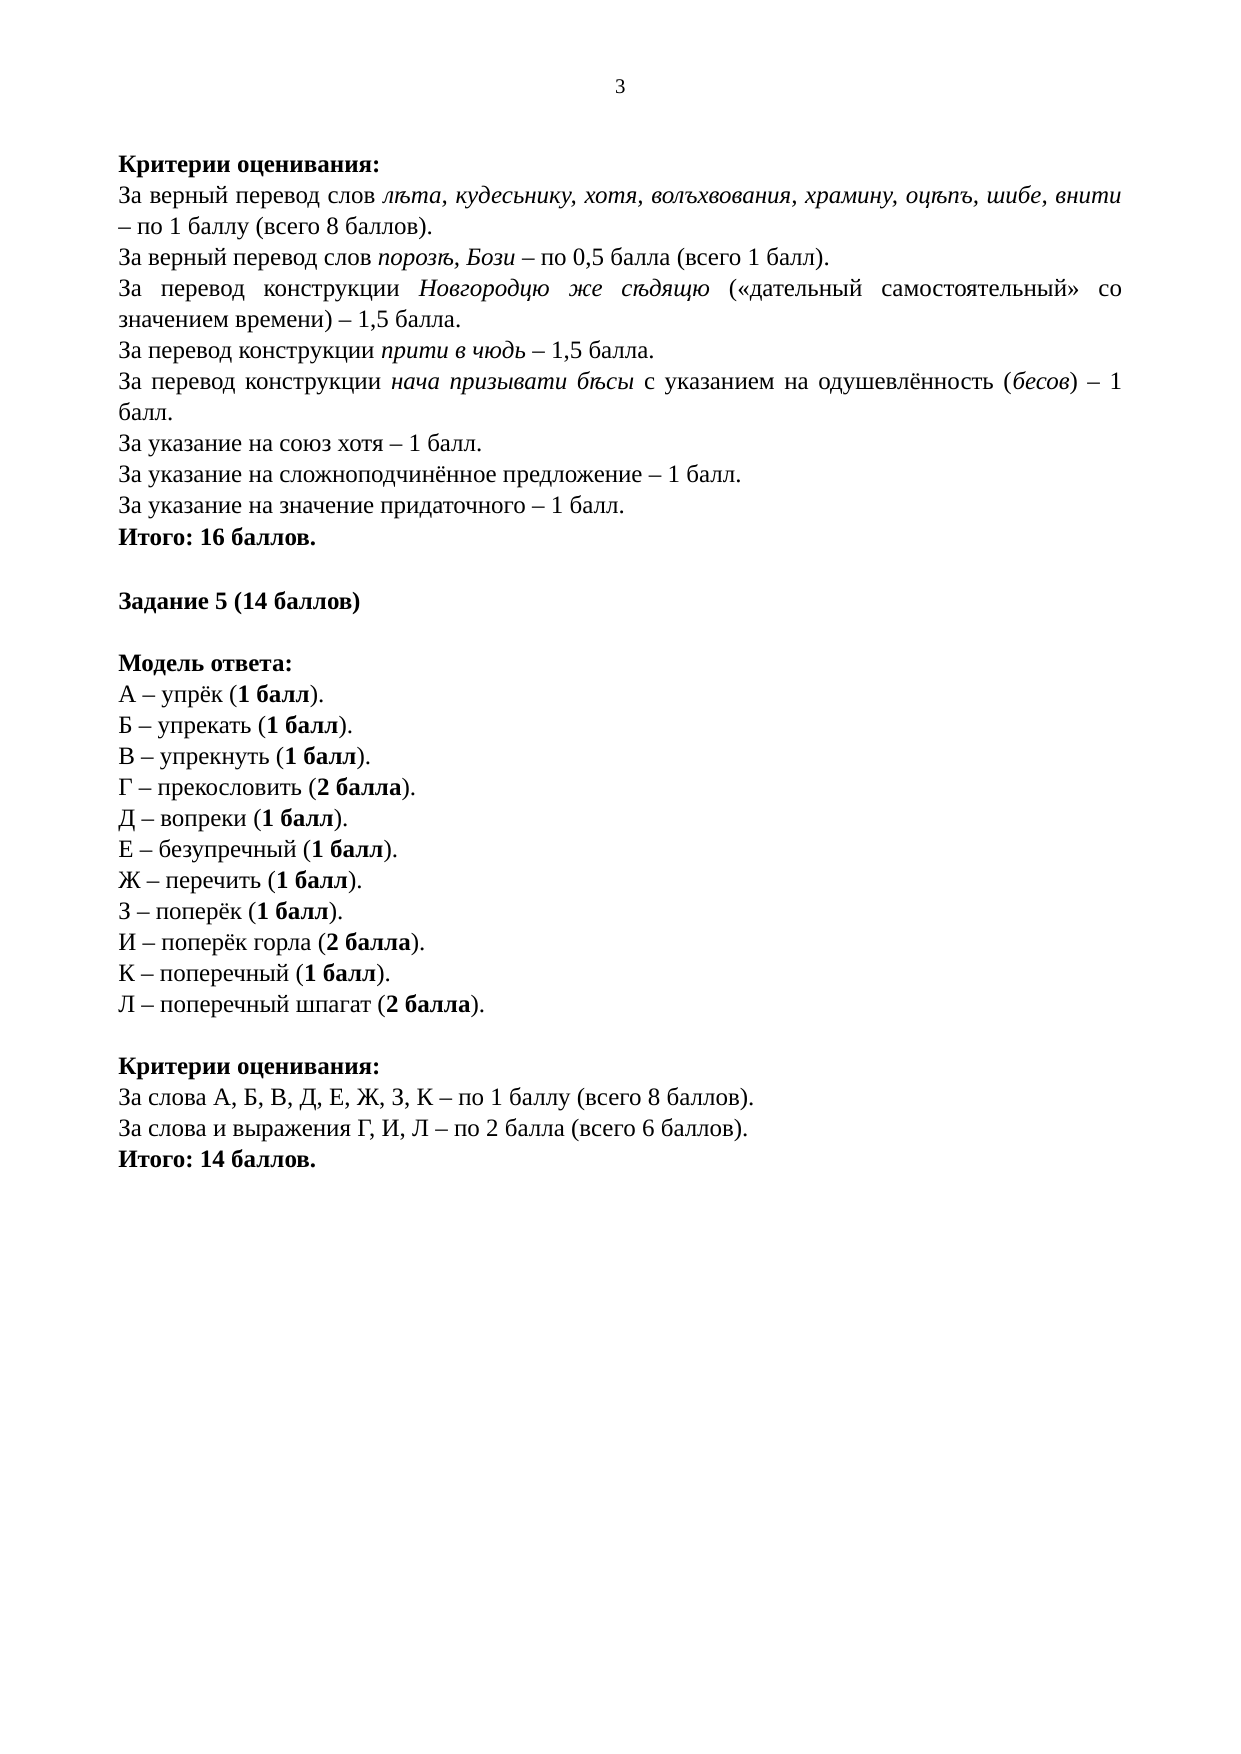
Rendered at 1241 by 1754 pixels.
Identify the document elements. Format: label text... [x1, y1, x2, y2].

text Л – поперечный шпагат (2 балла). [118, 989, 1122, 1018]
text За слова А, Б, В, Д, Е, Ж, З, К – по 1 баллу (всего 8 баллов). [118, 1082, 1122, 1111]
text За перевод конструкции Новгородцю же сѣдящю («дательный самостоятельный» со значением времени) – 1,5 балла. [118, 273, 1122, 333]
text Критерии оценивания: [118, 149, 1122, 178]
text Критерии оценивания: [118, 1051, 1122, 1080]
text З – поперёк (1 балл). [118, 896, 1122, 925]
text За указание на сложноподчинённое предложение – 1 балл. [118, 459, 1122, 488]
text Б – упрекать (1 балл). [118, 710, 1122, 739]
text За перевод конструкции нача призывати бѣсы с указанием на одушевлённость (бесов) – 1 балл. [118, 366, 1122, 426]
text А – упрёк (1 балл). [118, 679, 1122, 708]
text В – упрекнуть (1 балл). [118, 741, 1122, 770]
text За перевод конструкции прити в чюдь – 1,5 балла. [118, 335, 1122, 364]
text За верный перевод слов порозѣ, Бози – по 0,5 балла (всего 1 балл). [118, 242, 1122, 271]
text Е – безупречный (1 балл). [118, 834, 1122, 863]
text Итого: 14 баллов. [118, 1144, 1122, 1173]
text За верный перевод слов лѣта, кудесьнику, хотя, волъхвования, храмину, оцѣпъ, шибе, внити – по 1 баллу (всего 8 баллов). [118, 180, 1122, 240]
text Итого: 16 баллов. [118, 522, 1122, 550]
text За указание на значение придаточного – 1 балл. [118, 491, 1122, 519]
text И – поперёк горла (2 балла). [118, 927, 1122, 956]
text За указание на союз хотя – 1 балл. [118, 428, 1122, 457]
text Задание 5 (14 баллов) [118, 586, 1122, 614]
text Ж – перечить (1 балл). [118, 865, 1122, 894]
text Г – прекословить (2 балла). [118, 772, 1122, 801]
text Д – вопреки (1 балл). [118, 803, 1122, 832]
text К – поперечный (1 балл). [118, 958, 1122, 987]
text За слова и выражения Г, И, Л – по 2 балла (всего 6 баллов). [118, 1113, 1122, 1142]
text Модель ответа: [118, 648, 1122, 677]
